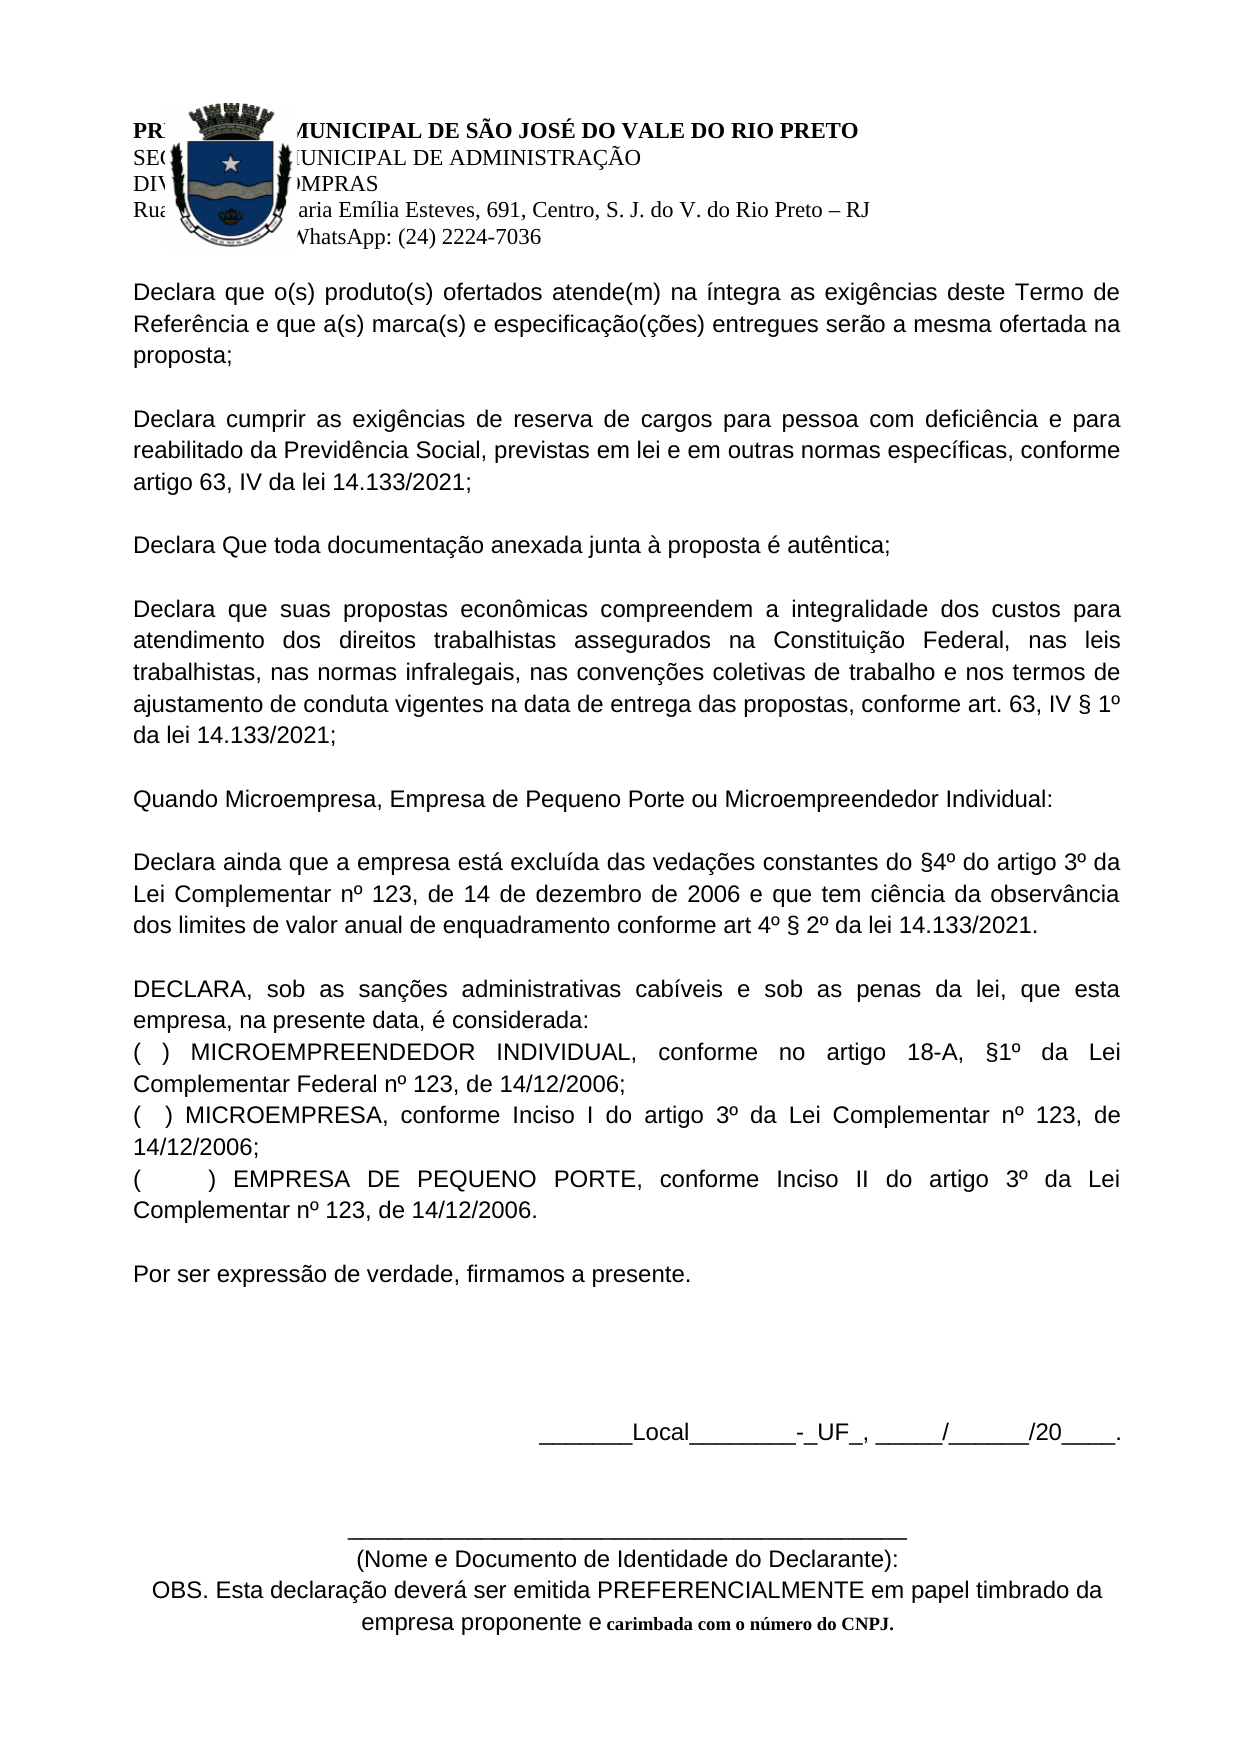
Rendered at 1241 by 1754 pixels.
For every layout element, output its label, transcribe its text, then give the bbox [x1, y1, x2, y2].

text Declara que suas propostas econômicas compreendem a integralidade dos custos para atendimento dos direitos trabalhistas assegurados na Constituição Federal, nas leis trabalhistas, nas normas infralegais, nas convenções coletivas de trabalho e nos termos de ajustamento de conduta vigentes na data de entrega das propostas, conforme art. 63, IV § 1º da lei 14.133/2021; [133, 594, 1122, 749]
text OBS. Esta declaração deverá ser emitida PREFERENCIALMENTE em papel timbrado da empresa proponente e carimbada com o número do CNPJ. [133, 1576, 1122, 1636]
text ( ) EMPRESA DE PEQUENO PORTE, conforme Inciso II do artigo 3º da Lei Complementar nº 123, de 14/12/2006. [133, 1164, 1122, 1224]
text Quando Microempresa, Empresa de Pequeno Porte ou Microempreendedor Individual: [133, 784, 1122, 812]
text ( ) MICROEMPRESA, conforme Inciso I do artigo 3º da Lei Complementar nº 123, de 14/12/2006; [133, 1101, 1122, 1161]
text Declara cumprir as exigências de reserva de cargos para pessoa com deficiência e para reabilitado da Previdência Social, previstas em lei e em outras normas específicas, conforme artigo 63, IV da lei 14.133/2021; [133, 404, 1122, 496]
text Por ser expressão de verdade, firmamos a presente. [133, 1259, 1122, 1287]
text (Nome e Documento de Identidade do Declarante): [133, 1544, 1122, 1572]
text ( ) MICROEMPREENDEDOR INDIVIDUAL, conforme no artigo 18-A, §1º da Lei Complementar Federal nº 123, de 14/12/2006; [133, 1038, 1122, 1097]
text DECLARA, sob as sanções administrativas cabíveis e sob as penas da lei, que esta empresa, na presente data, é considerada: [133, 974, 1122, 1034]
text _______Local________-_UF_, _____/______/20____. [133, 1418, 1122, 1446]
text Declara ainda que a empresa está excluída das vedações constantes do §4º do artigo 3º da Lei Complementar nº 123, de 14 de dezembro de 2006 e que tem ciência da observância dos limites de valor anual de enquadramento conforme art 4º § 2º da lei 14.133/2021. [133, 848, 1122, 939]
text __________________________________________ [133, 1513, 1122, 1541]
text Declara Que toda documentação anexada junta à proposta é autêntica; [133, 531, 1122, 559]
text Declara que o(s) produto(s) ofertados atende(m) na íntegra as exigências deste Termo de Referência e que a(s) marca(s) e especificação(ções) entregues serão a mesma ofertada na proposta; [133, 278, 1122, 369]
